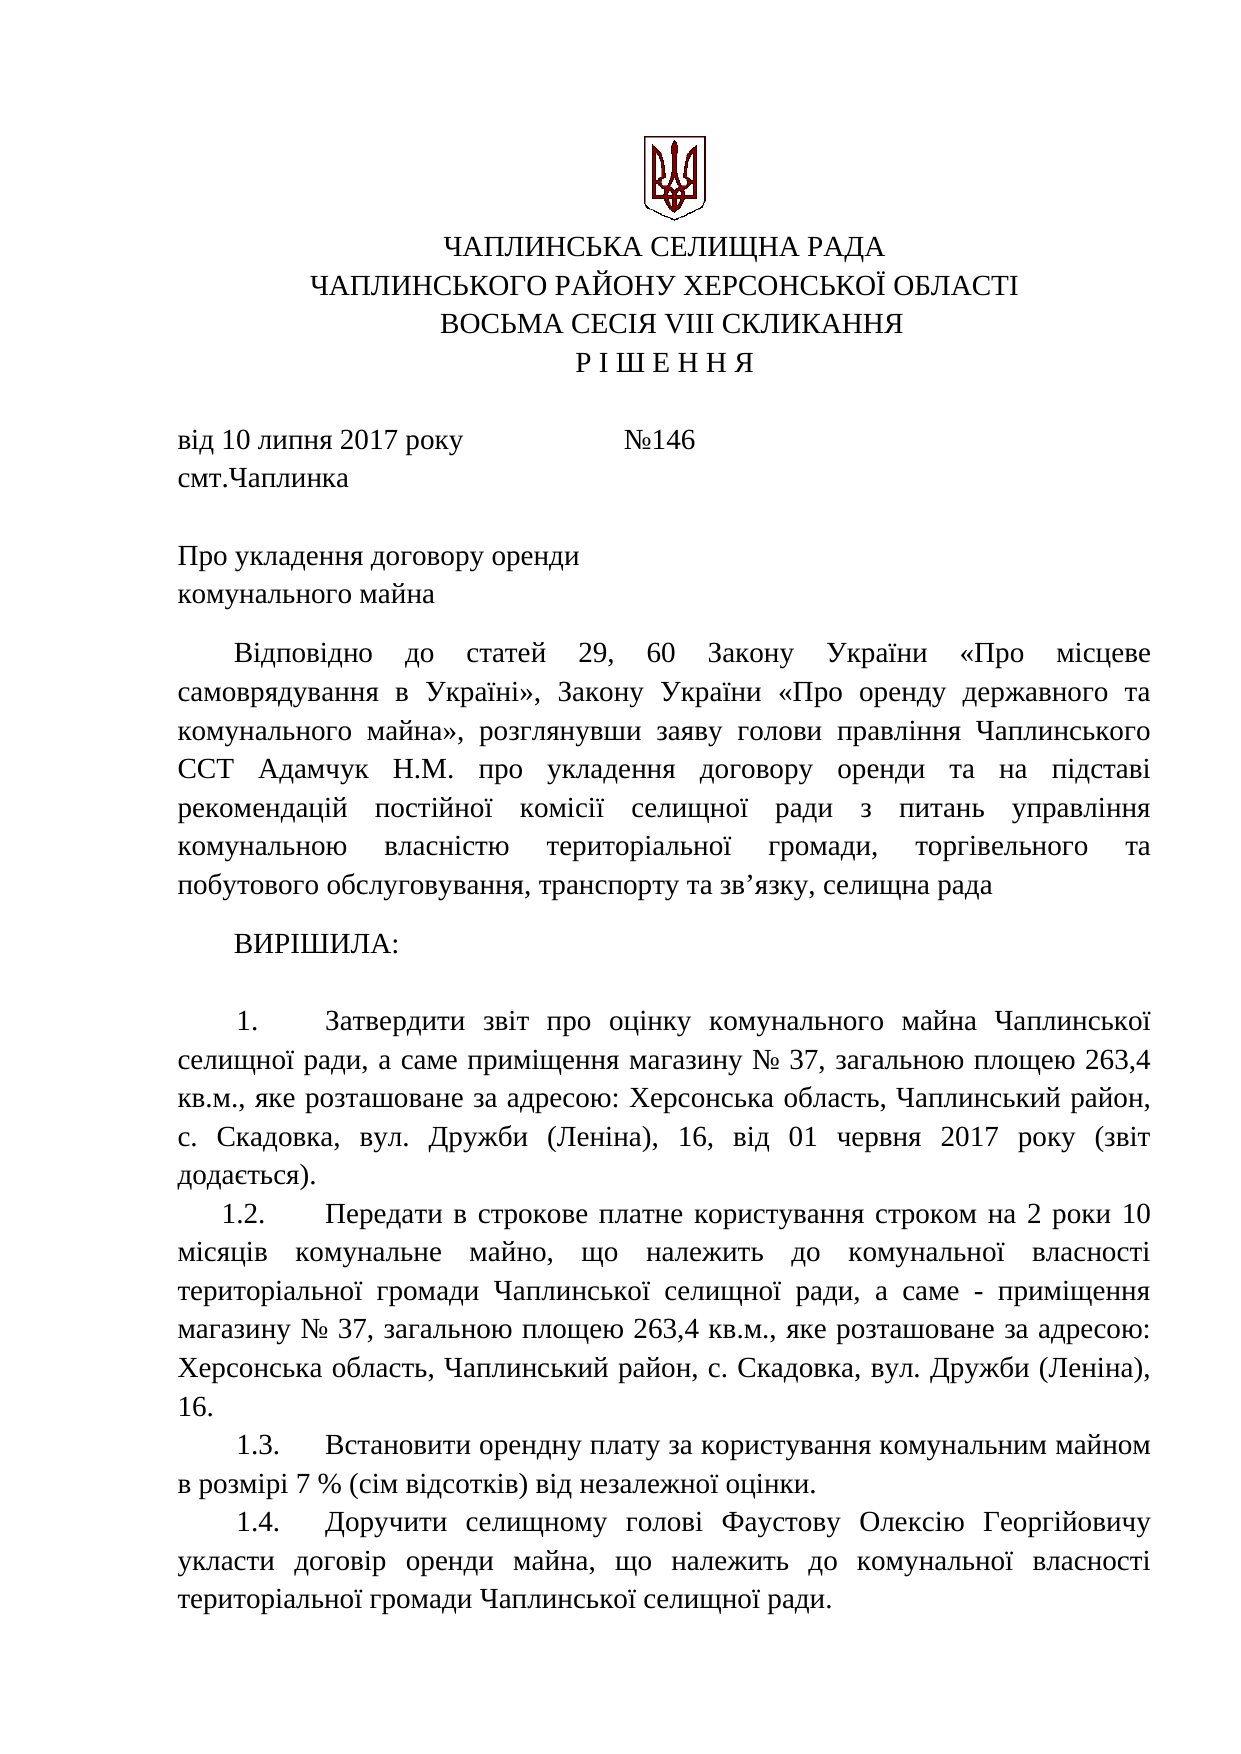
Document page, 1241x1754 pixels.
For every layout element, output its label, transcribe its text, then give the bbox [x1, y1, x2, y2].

text ВОСЬМА СЕСІЯ VІІІ СКЛИКАННЯ [177, 306, 1152, 340]
list Доручити селищному голові Фаустову Олексію Георгійовичу укласти договір оренди майна, що належить до комунальної власності територіальної громади Чаплинської селищної ради. [177, 1504, 1152, 1615]
list Передати в строкове платне користування строком на 2 роки 10 місяців комунальне майно, що належить до комунальної власності територіальної громади Чаплинської селищної ради, а саме - приміщення магазину № 37, загальною площею 263,4 кв.м., яке розташоване за адресою: Херсонська область, Чаплинський район, с. Скадовка, вул. Дружби (Леніна), 16. [177, 1196, 1152, 1422]
text ЧАПЛИНСЬКОГО РАЙОНУ ХЕРСОНСЬКОЇ ОБЛАСТІ [177, 268, 1152, 301]
list Затвердити звіт про оцінку комунального майна Чаплинської селищної ради, а саме приміщення магазину № 37, загальною площею 263,4 кв.м., яке розташоване за адресою: Херсонська область, Чаплинський район, с. Скадовка, вул. Дружби (Леніна), 16, від 01 червня 2017 року (звіт додається). [177, 1003, 1152, 1191]
text ЧАПЛИНСЬКА СЕЛИЩНА РАДА [177, 118, 1152, 263]
text від 10 липня 2017 року №146 [177, 422, 1240, 456]
text Р І Ш Е Н Н Я [177, 345, 1152, 378]
text Відповідно до статей 29, 60 Закону України «Про місцеве самоврядування в Україні», Закону України «Про оренду державного та комунального майна», розглянувши заяву голови правління Чаплинського ССТ Адамчук Н.М. про укладення договору оренди та на підставі рекомендацій постійної комісії селищної ради з питань управління комунальною власністю територіальної громади, торгівельного та побутового обслуговування, транспорту та зв’язку, селищна рада [177, 636, 1152, 900]
text комунального майна [177, 576, 1152, 610]
list Встановити орендну плату за користування комунальним майном в розмірі 7 % (сім відсотків) від незалежної оцінки. [177, 1427, 1152, 1499]
picture [637, 130, 712, 225]
text Про укладення договору оренди [177, 538, 1240, 571]
text смт.Чаплинка [177, 461, 1240, 494]
text ВИРІШИЛА: [177, 926, 1152, 960]
